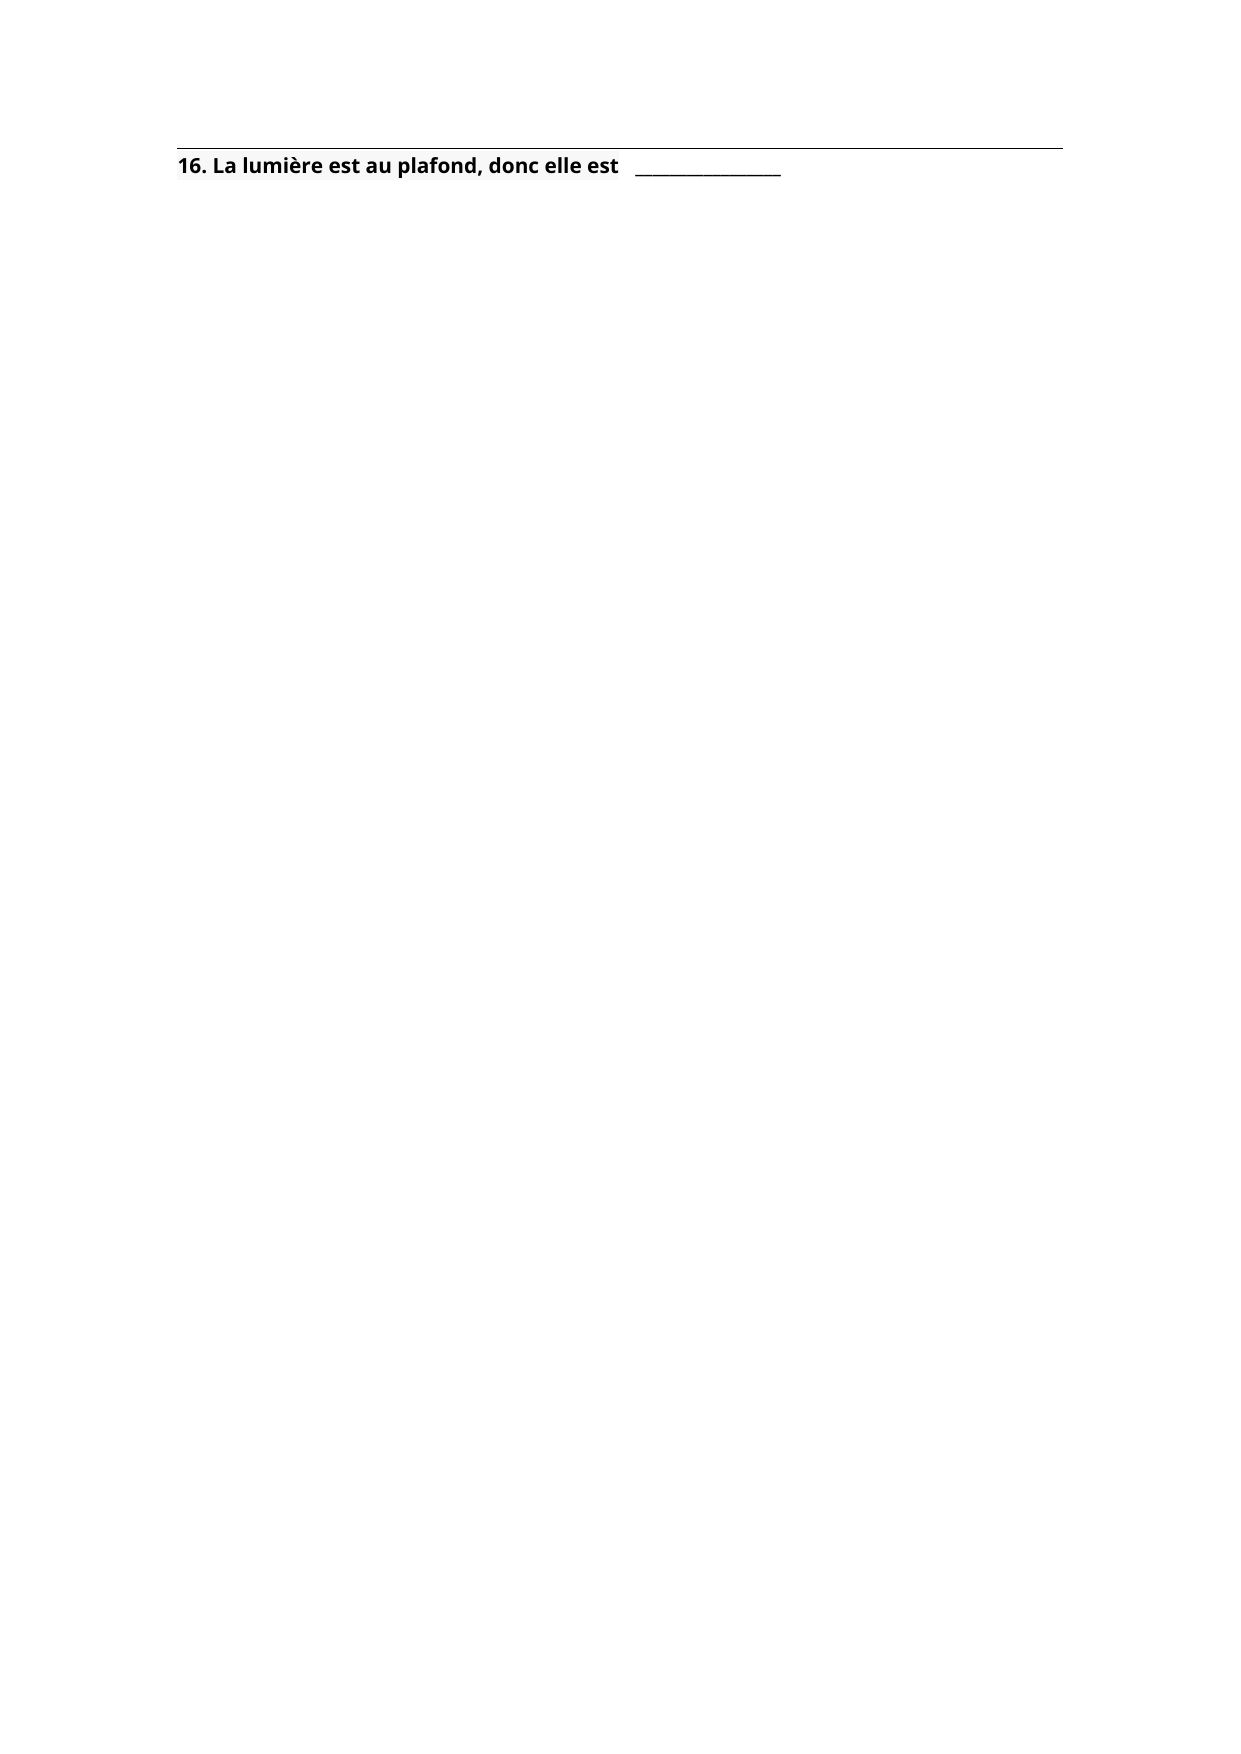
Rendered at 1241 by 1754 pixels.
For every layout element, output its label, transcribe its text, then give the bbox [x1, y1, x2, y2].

text 16. La lumière est au plafond, donc elle est _________________ Final del formulario [177, 149, 1063, 180]
